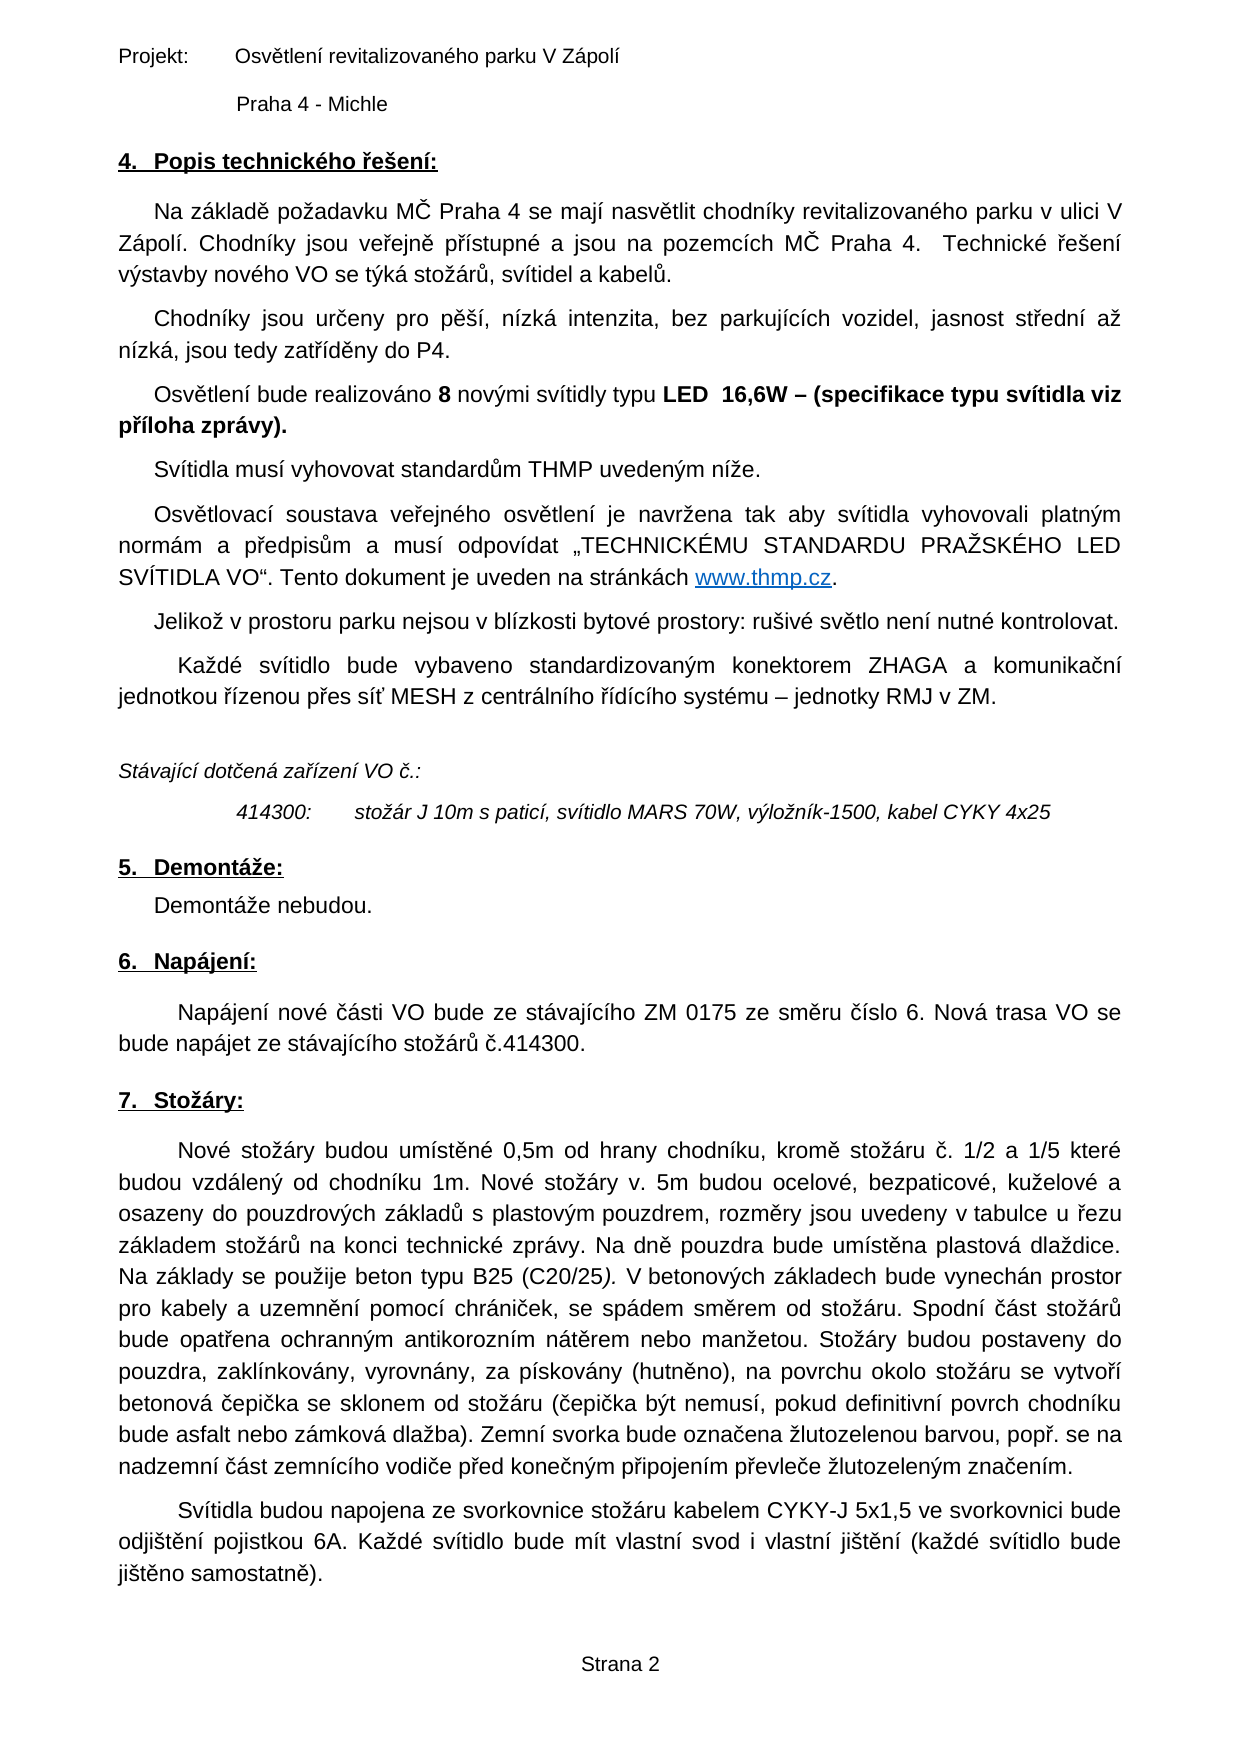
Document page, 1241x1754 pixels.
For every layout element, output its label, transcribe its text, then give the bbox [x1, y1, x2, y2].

text Každé svítidlo bude vybaveno standardizovaným konektorem ZHAGA a komunikační jednotkou řízenou přes síť MESH z centrálního řídícího systému – jednotky RMJ v ZM. [118, 652, 1122, 710]
text Stávající dotčená zařízení VO č.: [118, 759, 1122, 783]
text Na základě požadavku MČ Praha 4 se mají nasvětlit chodníky revitalizovaného parku v ulici V Zápolí. Chodníky jsou veřejně přístupné a jsou na pozemcích MČ Praha 4. Technické řešení výstavby nového VO se týká stožárů, svítidel a kabelů. [118, 198, 1122, 287]
text Nové stožáry budou umístěné 0,5m od hrany chodníku, kromě stožáru č. 1/2 a 1/5 které budou vzdálený od chodníku 1m. Nové stožáry v. 5m budou ocelové, bezpaticové, kuželové a osazeny do pouzdrových základů s plastovým pouzdrem, rozměry jsou uvedeny v tabulce u řezu základem stožárů na konci technické zprávy. Na dně pouzdra bude umístěna plastová dlaždice. Na základy se použije beton typu B25 (C20/25). V betonových základech bude vynechán prostor pro kabely a uzemnění pomocí chrániček, se spádem směrem od stožáru. Spodní část stožárů bude opatřena ochranným antikorozním nátěrem nebo manžetou. Stožáry budou postaveny do pouzdra, zaklínkovány, vyrovnány, za pískovány (hutněno), na povrchu okolo stožáru se vytvoří betonová čepička se sklonem od stožáru (čepička být nemusí, pokud definitivní povrch chodníku bude asfalt nebo zámková dlažba). Zemní svorka bude označena žlutozelenou barvou, popř. se na nadzemní část zemnícího vodiče před konečným připojením převleče žlutozeleným značením. [118, 1137, 1122, 1479]
text Osvětlovací soustava veřejného osvětlení je navržena tak aby svítidla vyhovovali platným normám a předpisům a musí odpovídat „TECHNICKÉMU STANDARDU PRAŽSKÉHO LED SVÍTIDLA VO“. Tento dokument je uveden na stránkách www.thmp.cz. [118, 501, 1122, 590]
text Jelikož v prostoru parku nejsou v blízkosti bytové prostory: rušivé světlo není nutné kontrolovat. [118, 608, 1122, 634]
subtitle Demontáže: [118, 854, 1122, 880]
text Osvětlení bude realizováno 8 novými svítidly typu LED 16,6W – (specifikace typu svítidla viz příloha zprávy). [118, 381, 1122, 439]
subtitle Popis technického řešení: [118, 148, 1122, 174]
text Chodníky jsou určeny pro pěší, nízká intenzita, bez parkujících vozidel, jasnost střední až nízká, jsou tedy zatříděny do P4. [118, 305, 1122, 363]
text Svítidla musí vyhovovat standardům THMP uvedeným níže. [118, 456, 1122, 483]
text Napájení nové části VO bude ze stávajícího ZM 0175 ze směru číslo 6. Nová trasa VO se bude napájet ze stávajícího stožárů č.414300. [118, 999, 1122, 1057]
text Svítidla budou napojena ze svorkovnice stožáru kabelem CYKY-J 5x1,5 ve svorkovnici bude odjištění pojistkou 6A. Každé svítidlo bude mít vlastní svod i vlastní jištění (každé svítidlo bude jištěno samostatně). [118, 1497, 1122, 1586]
text 414300: stožár J 10m s paticí, svítidlo MARS 70W, výložník-1500, kabel CYKY 4x25 [118, 800, 1122, 824]
text Demontáže nebudou. [118, 892, 1122, 918]
subtitle Napájení: [118, 948, 1122, 975]
subtitle Stožáry: [118, 1087, 1122, 1113]
